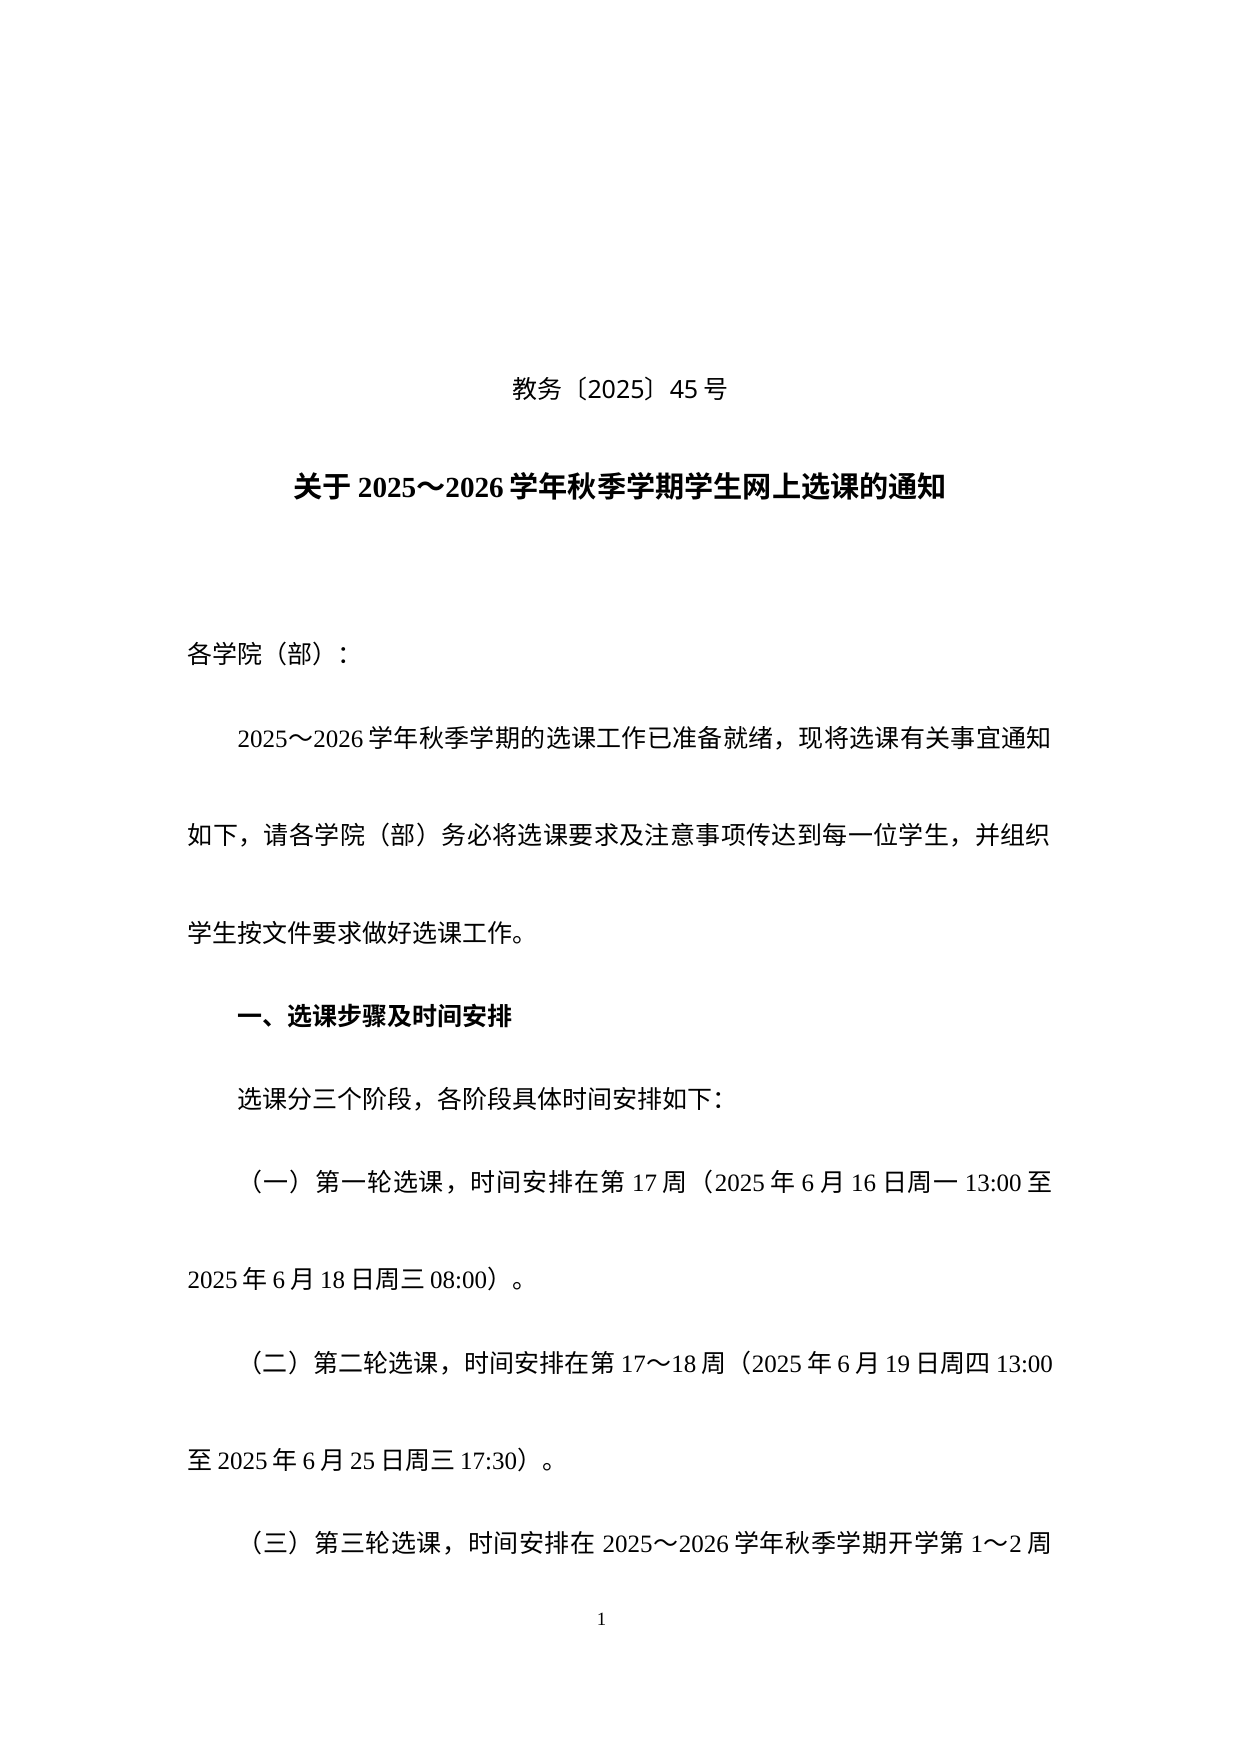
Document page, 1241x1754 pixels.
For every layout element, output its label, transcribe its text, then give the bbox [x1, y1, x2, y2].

text 2025～2026学年秋季学期的选课工作已准备就绪，现将选课有关事宜通知如下，请各学院（部）务必将选课要求及注意事项传达到每一位学生，并组织学生按文件要求做好选课工作。 [187, 704, 1053, 964]
text （二）第二轮选课，时间安排在第17～18周（2025年6月19日周四13:00至2025年6月25日周三17:30）。 [187, 1329, 1053, 1491]
text 教务〔2025〕45号 [187, 355, 1053, 420]
text 一、选课步骤及时间安排 [187, 982, 1053, 1047]
text （一）第一轮选课，时间安排在第17周（2025年6月16日周一13:00至2025年6月18日周三08:00）。 [187, 1148, 1053, 1311]
text 选课分三个阶段，各阶段具体时间安排如下： [187, 1065, 1053, 1130]
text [187, 1509, 1053, 1574]
text 关于2025～2026学年秋季学期学生网上选课的通知 [187, 453, 1053, 518]
text 各学院（部）： [187, 621, 1053, 686]
